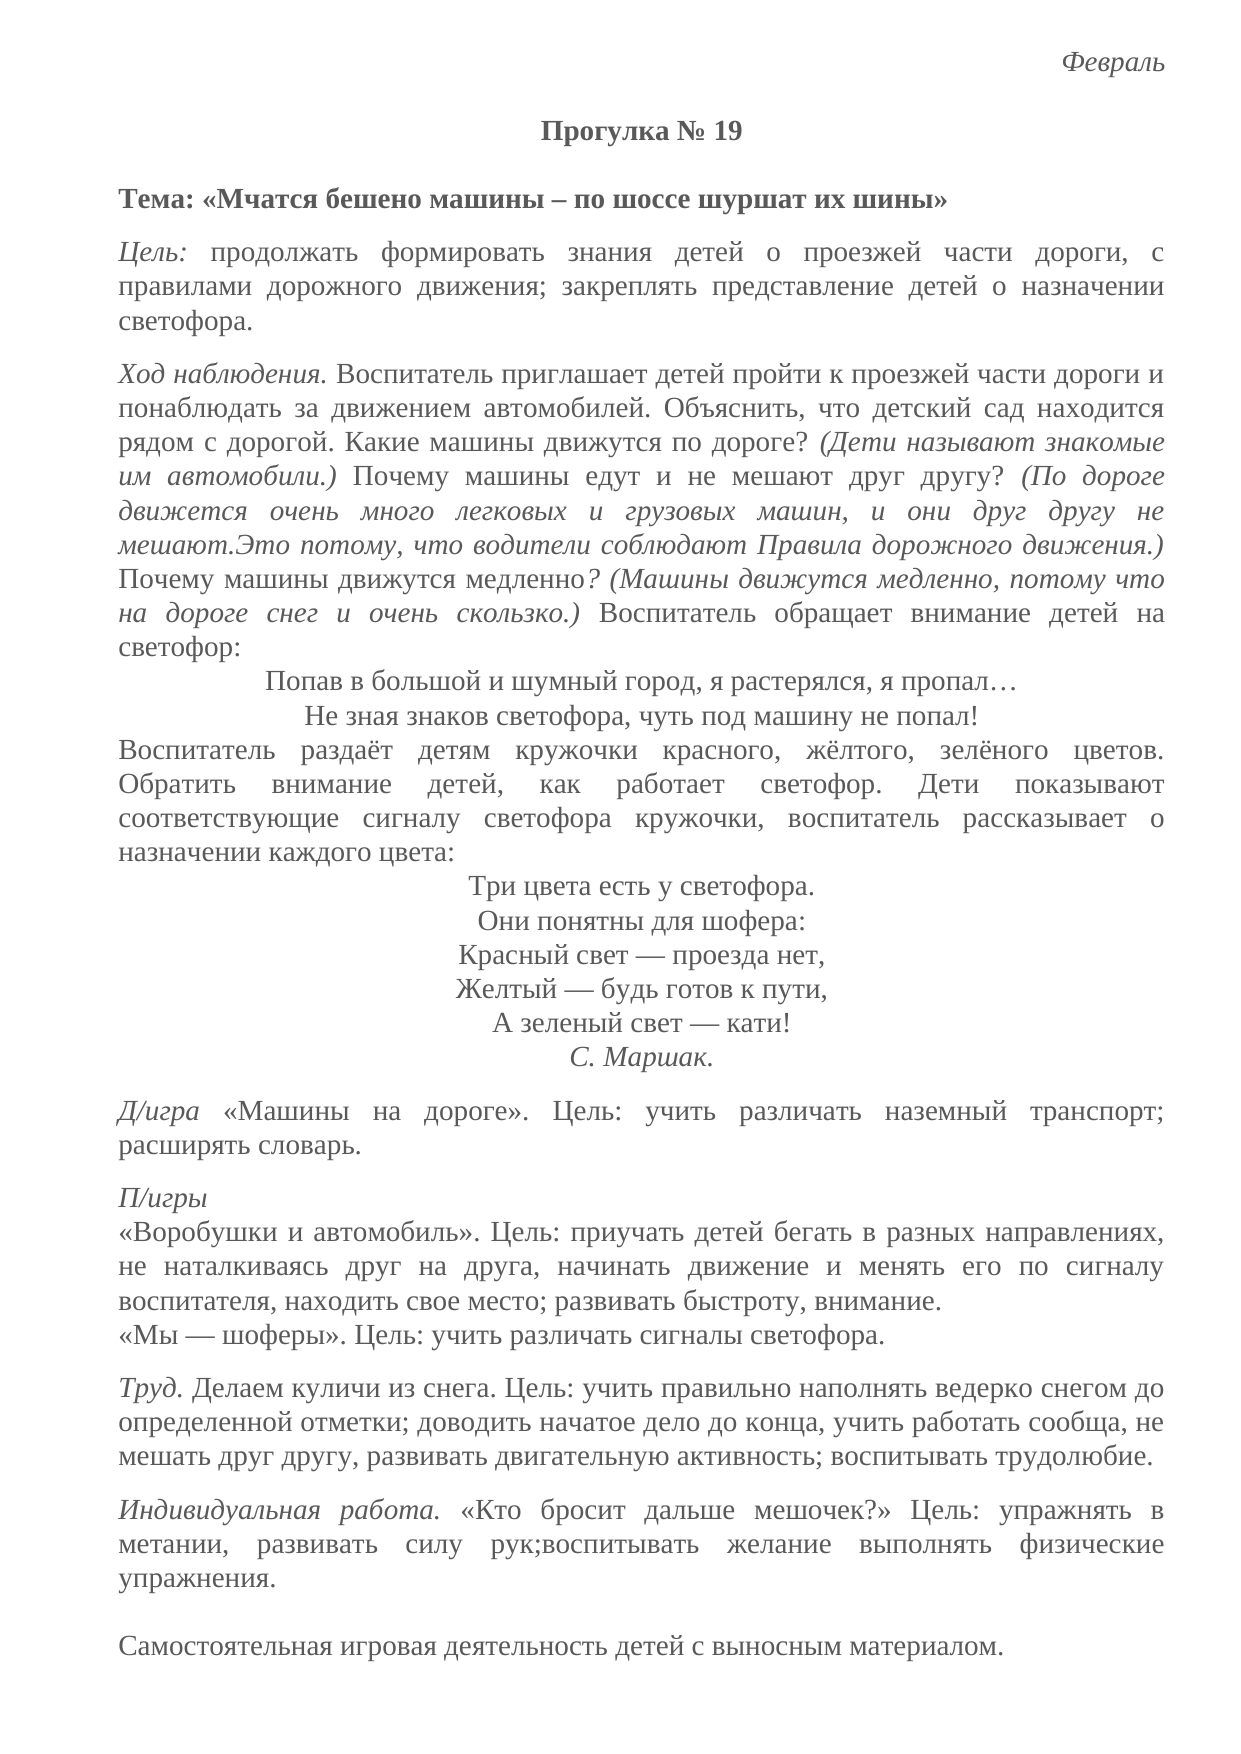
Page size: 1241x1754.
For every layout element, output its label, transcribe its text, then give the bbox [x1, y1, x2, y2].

text Прогулка № 19 [118, 112, 1165, 146]
text Д/игра «Машины на дороге». Цель: учить различать наземный транспорт; расширять словарь. [118, 1092, 1165, 1160]
text Не зная знаков светофора, чуть под машину не попал! [118, 697, 1165, 731]
text Воспитатель раздаёт детям кружочки красного, жёлтого, зелёного цветов. Обратить внимание детей, как работает светофор. Дети показывают соответствующие сигналу светофора кружочки, воспитатель рассказывает о назначении каждого цвета: [118, 731, 1165, 868]
text Желтый — будь готов к пути, [118, 970, 1165, 1004]
text Труд. Делаем куличи из снега. Цель: учить правильно наполнять ведерко снегом до определенной отметки; доводить начатое дело до конца, учить работать сообща, не мешать друг другу, развивать двигательную активность; воспитывать трудолюбие. [118, 1369, 1165, 1472]
text Самостоятельная игровая деятельность детей с выносным материалом. [118, 1628, 1165, 1662]
text Попав в большой и шумный город, я растерялся, я пропал… [118, 663, 1165, 697]
text Индивидуальная работа. «Кто бросит дальше мешочек?» Цель: упражнять в метании, развивать силу рук;воспитывать желание выполнять физические упражнения. [118, 1491, 1165, 1594]
text С. Маршак. [118, 1039, 1165, 1073]
text Ход наблюдения. Воспитатель приглашает детей пройти к проезжей части дороги и понаблюдать за движением автомобилей. Объяснить, что детский сад находится рядом с дорогой. Какие машины движутся по дороге? (Дети называют знакомые им автомобили.) Почему машины едут и не мешают друг другу? (По дороге движется очень много легковых и грузовых машин, и они друг другу не мешают.Это потому, что водители соблюдают Правила дорожного движения.) Почему машины движутся медленно? (Машины движутся медленно, потому что на дороге снег и очень скользко.) Воспитатель обращает внимание детей на светофор: [118, 355, 1165, 663]
text Три цвета есть у светофора. [118, 868, 1165, 902]
text «Воробушки и автомобиль». Цель: приучать детей бегать в разных направлениях, не наталкиваясь друг на друга, начинать движение и менять его по сигналу воспитателя, находить свое место; развивать быстроту, внимание. [118, 1214, 1165, 1316]
text Красный свет — проезда нет, [118, 936, 1165, 970]
text А зеленый свет — кати! [118, 1004, 1165, 1039]
text Они понятны для шофера: [118, 902, 1165, 936]
text Цель: продолжать формировать знания детей о проезжей части дороги, с правилами дорожного движения; закреплять представление детей о назначении светофора. [118, 234, 1165, 336]
text «Мы — шоферы». Цель: учить различать сигналы светофора. [118, 1316, 1165, 1350]
text П/игры [118, 1179, 1165, 1214]
text Тема: «Мчатся бешено машины – по шоссе шуршат их шины» [118, 180, 1165, 214]
text Февраль [118, 44, 1165, 78]
